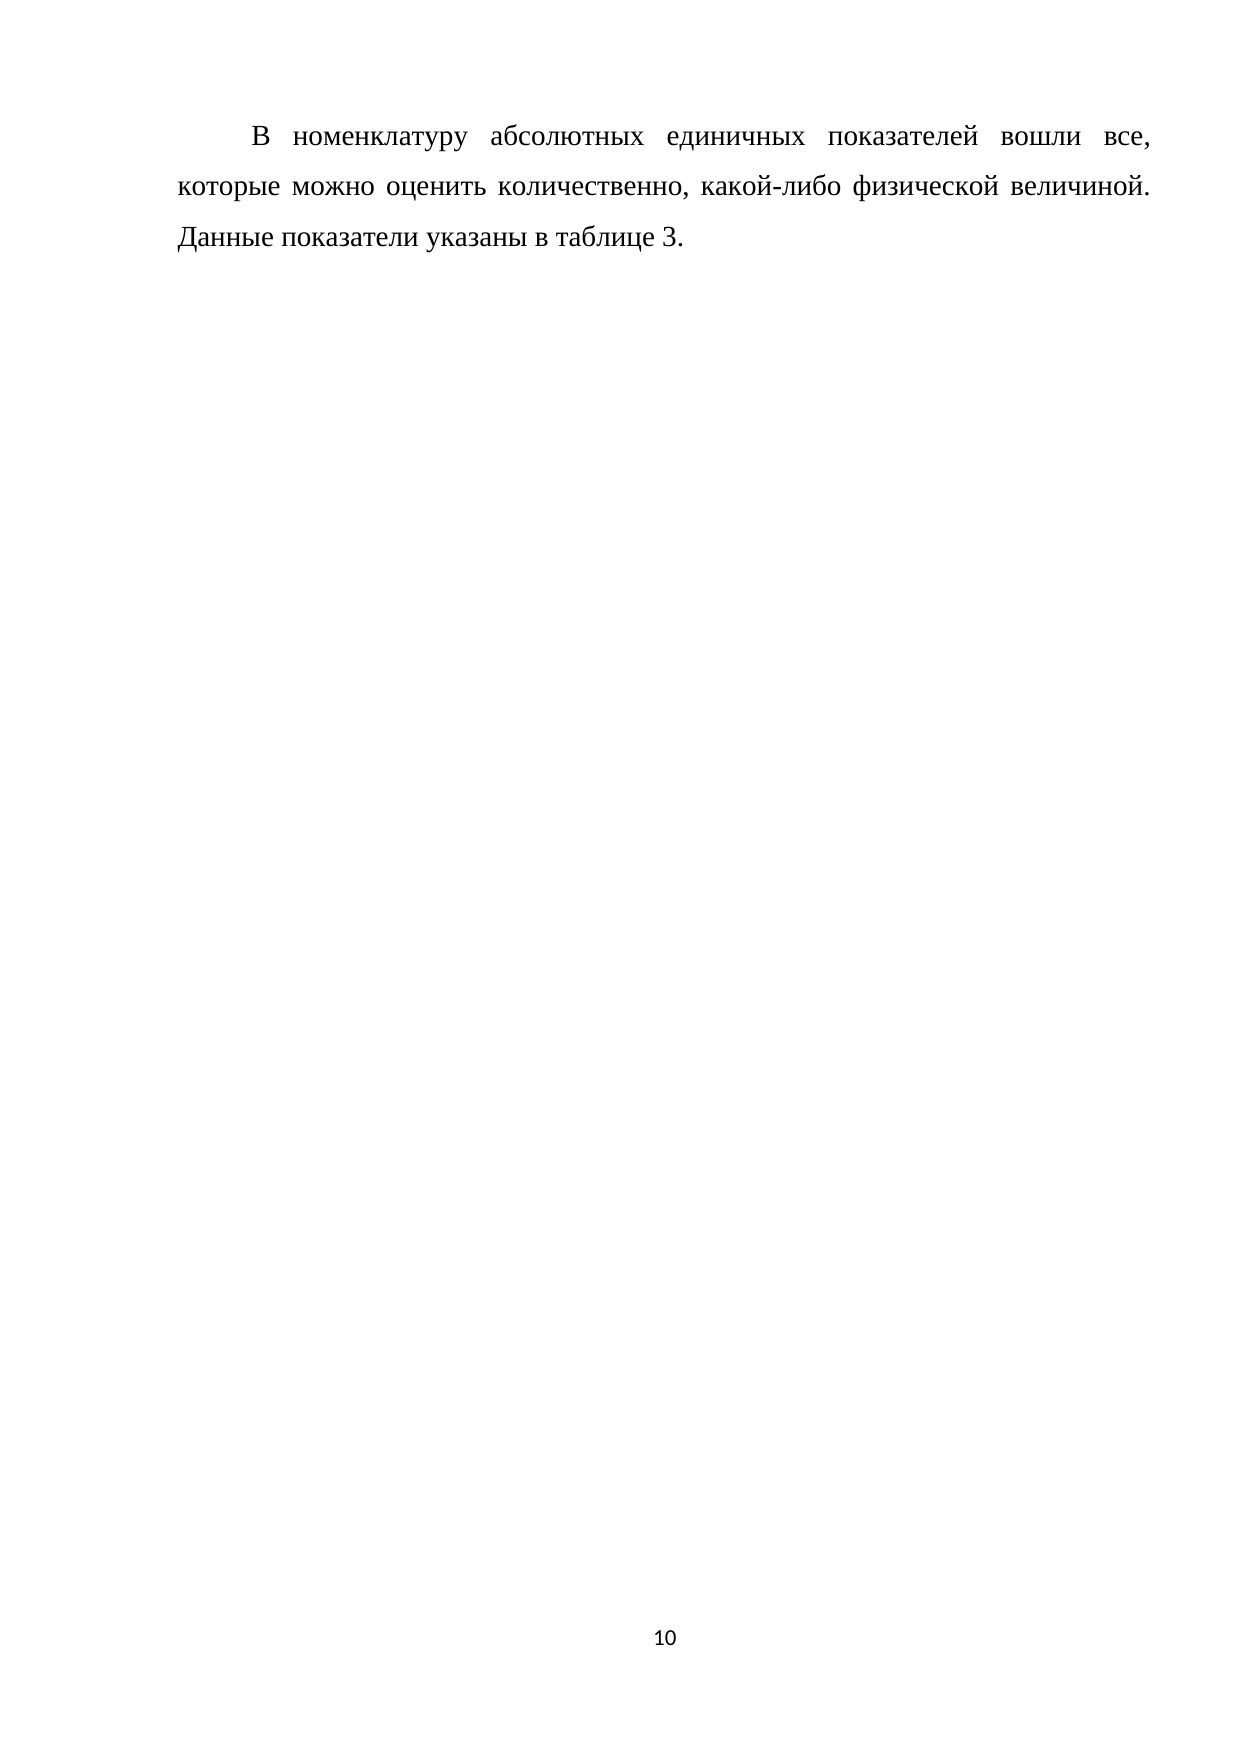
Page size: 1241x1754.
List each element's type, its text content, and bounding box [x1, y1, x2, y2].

text В номенклатуру абсолютных единичных показателей вошли все, которые можно оценить количественно, какой-либо физической величиной. Данные показатели указаны в таблице 3. [177, 118, 1152, 252]
